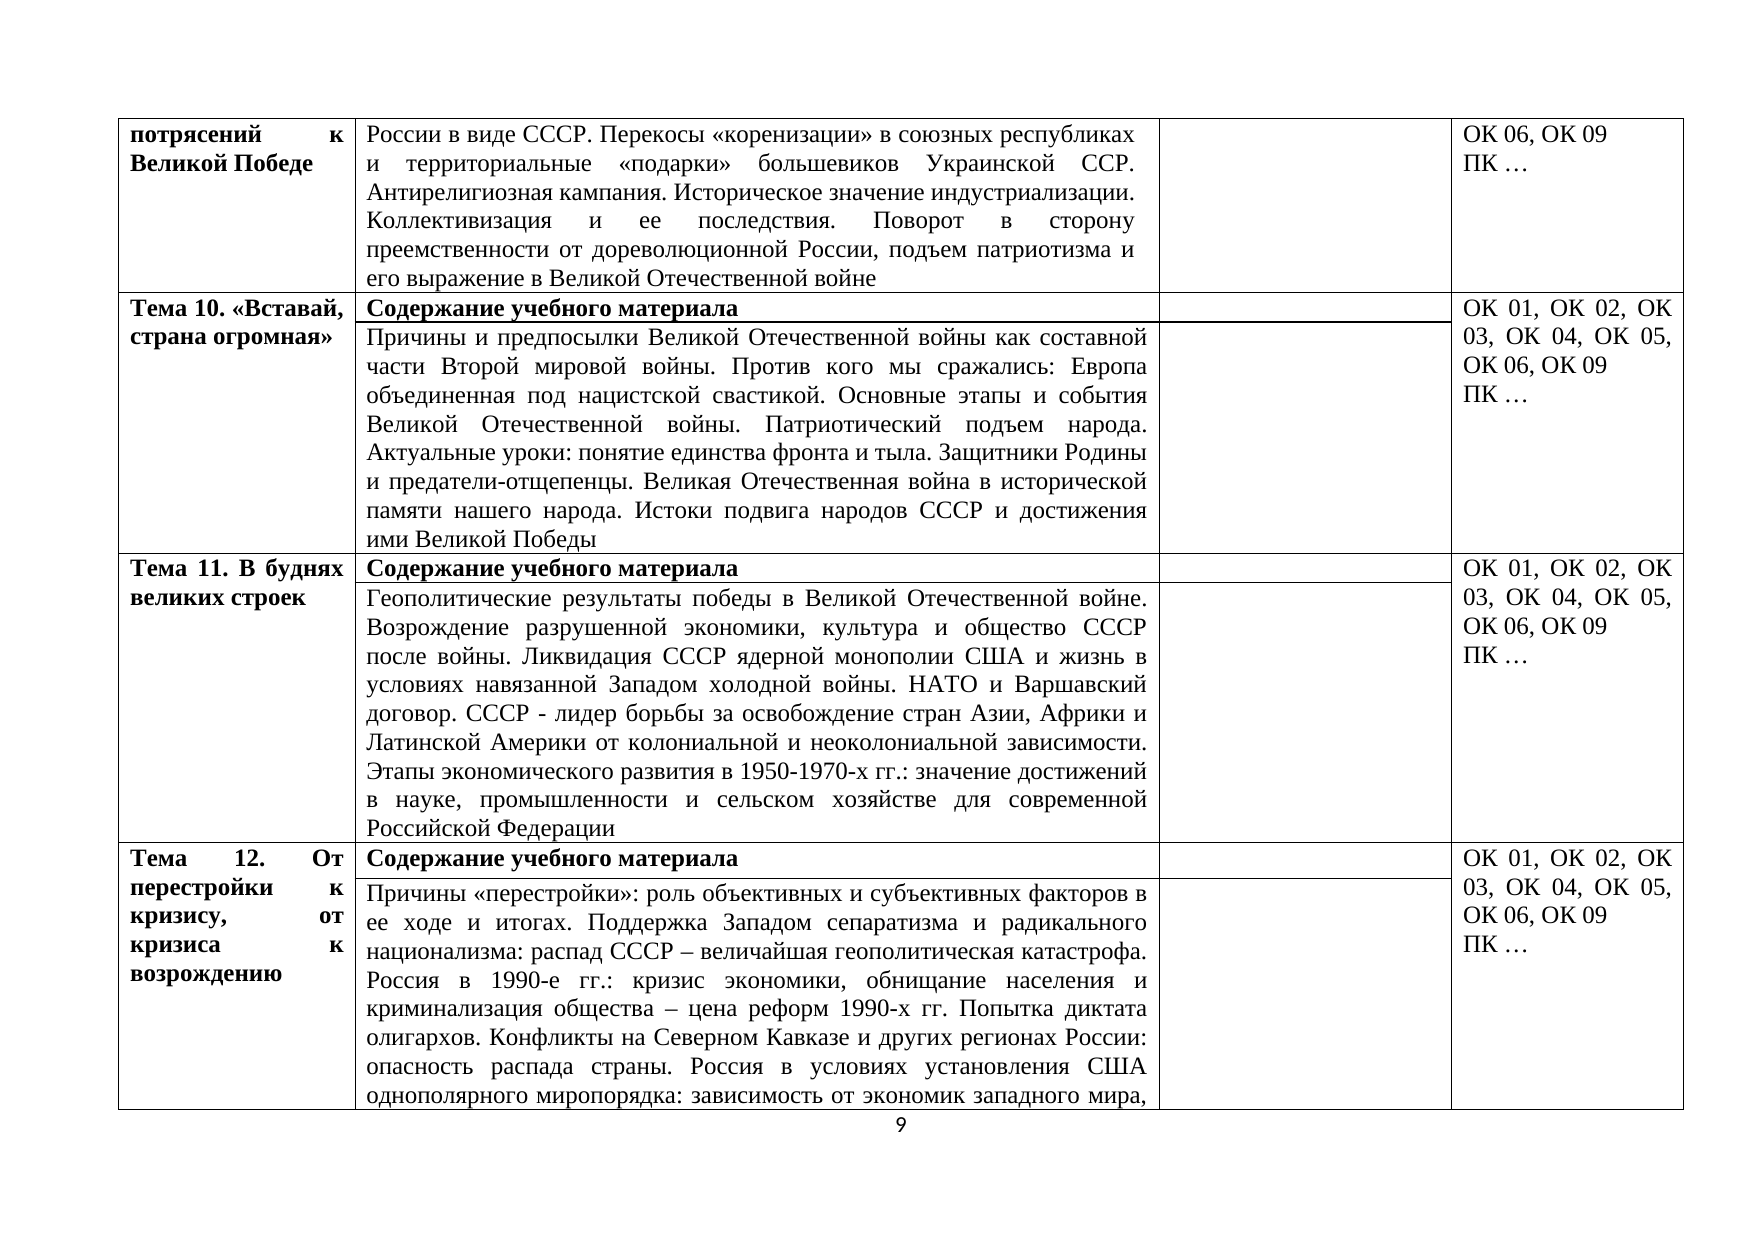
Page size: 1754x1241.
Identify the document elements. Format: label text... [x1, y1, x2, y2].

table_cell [356, 119, 1159, 292]
table_cell ОК 01, ОК 02, ОК 03, ОК 04, ОК 05, ОК 06, ОК 09 ПК … [1452, 554, 1683, 842]
table_cell Тема 12. От перестройки к кризису, от кризиса к возрождению [119, 843, 355, 1108]
table_cell [1160, 843, 1451, 877]
table_cell ОК 01, ОК 02, ОК 03, ОК 04, ОК 05, ОК 06, ОК 09 ПК … [1452, 843, 1683, 1108]
table_cell [1160, 293, 1451, 321]
table_cell [1160, 554, 1451, 582]
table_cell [356, 879, 1159, 1108]
table_cell [1160, 119, 1451, 292]
table_cell Геополитические результаты победы в Великой Отечественной войне. Возрождение разрушенной экономики, культура и общество СССР после войны. Ликвидация СССР ядерной монополии США и жизнь в условиях навязанной Западом холодной войны. НАТО и Варшавский договор. СССР - лидер борьбы за освобождение стран Азии, Африки и Латинской Америки от колониальной и неоколониальной зависимости. Этапы экономического развития в 1950-1970-х гг.: значение достижений в науке, промышленности и сельском хозяйстве для современной Российской Федерации [356, 583, 1159, 842]
table_cell Содержание учебного материала [356, 554, 1159, 582]
table_cell Тема 10. «Вставай, страна огромная» [119, 293, 355, 552]
table_cell [1160, 583, 1451, 842]
table_cell [1160, 323, 1451, 552]
table_cell Содержание учебного материала [356, 843, 1159, 877]
table_cell [1160, 879, 1451, 1108]
table_cell Содержание учебного материала [356, 293, 1159, 321]
table_cell Тема 11. В буднях великих строек [119, 554, 355, 842]
table_cell Причины и предпосылки Великой Отечественной войны как составной части Второй мировой войны. Против кого мы сражались: Европа объединенная под нацистской свастикой. Основные этапы и события Великой Отечественной войны. Патриотический подъем народа. Актуальные уроки: понятие единства фронта и тыла. Защитники Родины и предатели-отщепенцы. Великая Отечественная война в исторической памяти нашего народа. Истоки подвига народов СССР и достижения ими Великой Победы [356, 323, 1159, 552]
table_cell ОК 01, ОК 02, ОК 03, ОК 04, ОК 05, ОК 06, ОК 09 ПК … [1452, 293, 1683, 552]
